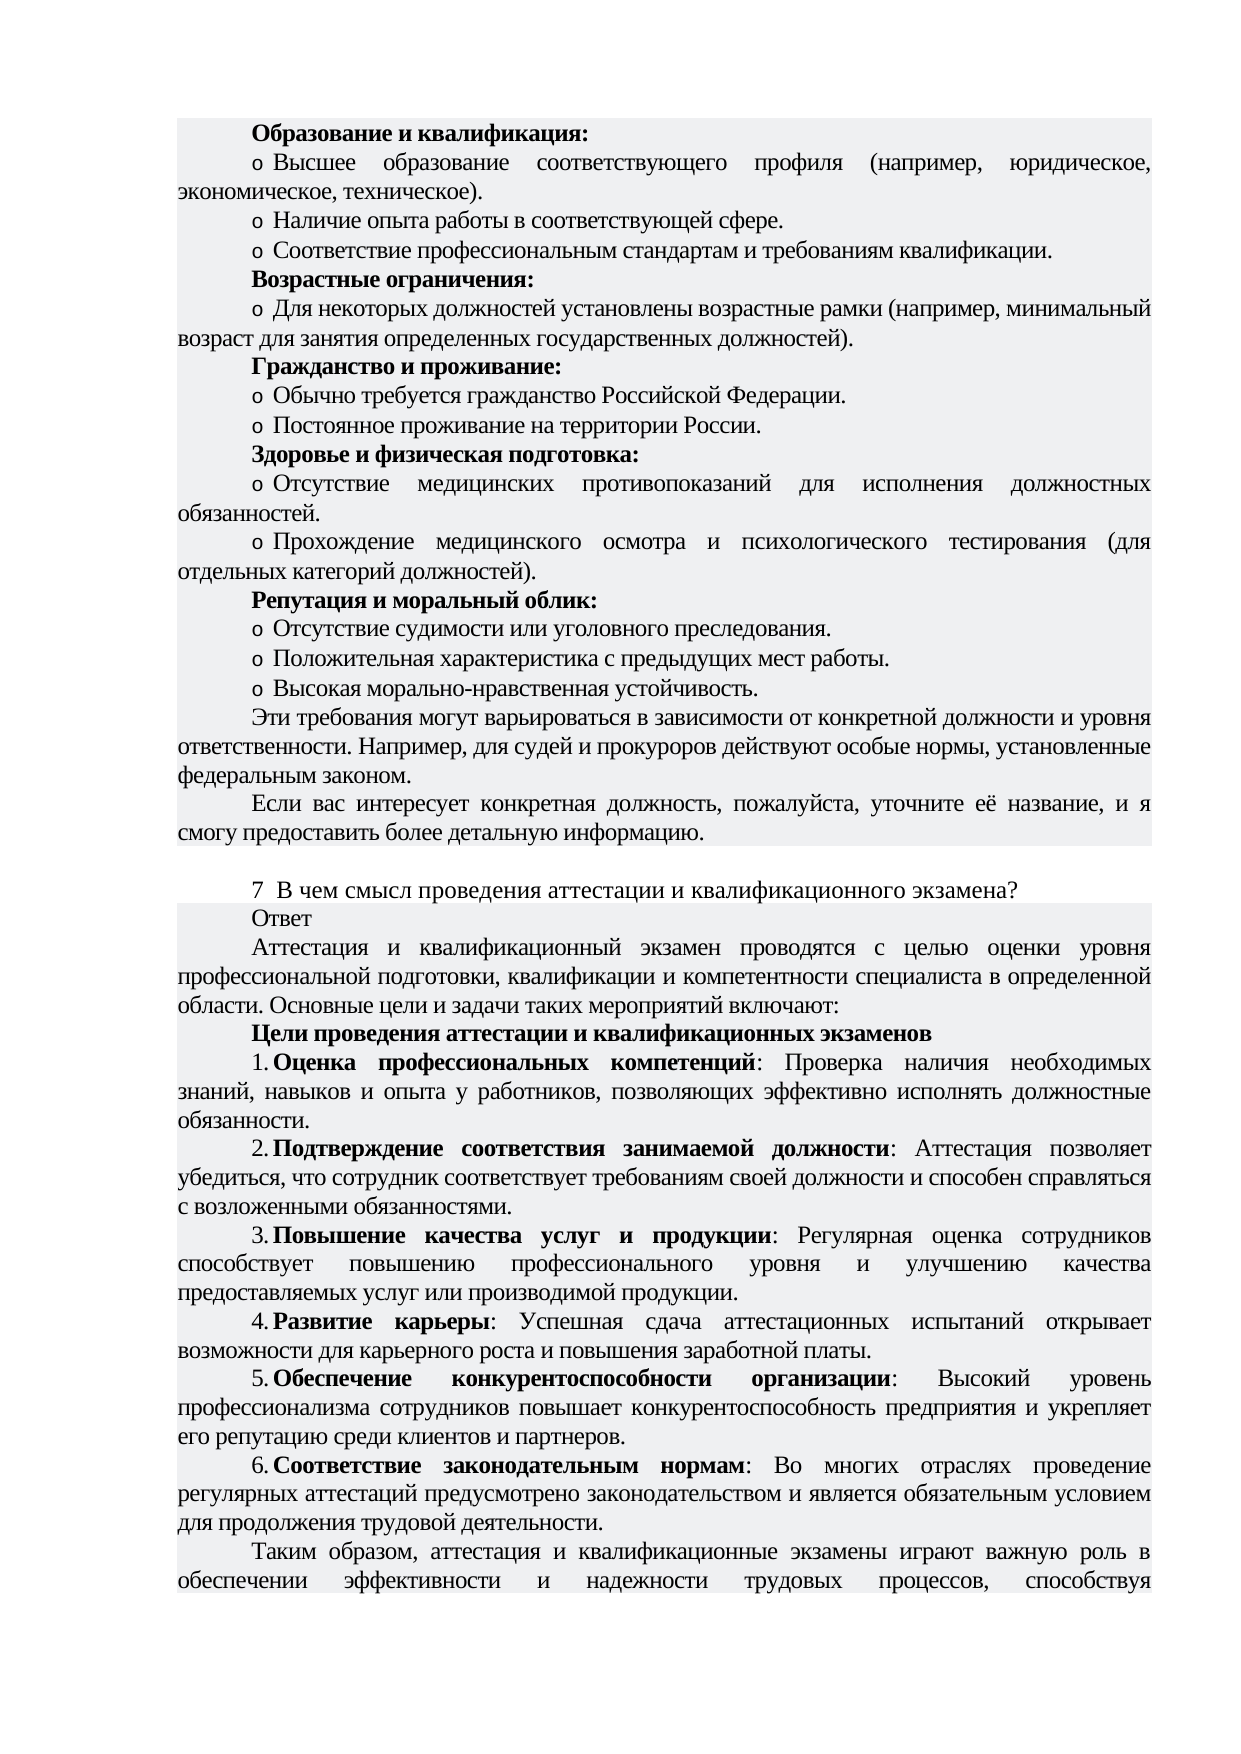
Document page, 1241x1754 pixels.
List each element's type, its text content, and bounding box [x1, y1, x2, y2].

list Подтверждение соответствия занимаемой должности: Аттестация позволяет убедиться, что сотрудник соответствует требованиям своей должности и способен справляться с возложенными обязанностями. [177, 1133, 1152, 1220]
list Отсутствие медицинских противопоказаний для исполнения должностных обязанностей. [177, 468, 1152, 526]
list Обычно требуется гражданство Российской Федерации. [177, 380, 1152, 410]
text Если вас интересует конкретная должность, пожалуйста, уточните её название, и я смогу предоставить более детальную информацию. [177, 788, 1152, 846]
text Образование и квалификация: [177, 118, 1152, 147]
list Прохождение медицинского осмотра и психологического тестирования (для отдельных категорий должностей). [177, 526, 1152, 585]
list Постоянное проживание на территории России. [177, 410, 1152, 439]
list Положительная характеристика с предыдущих мест работы. [177, 643, 1152, 673]
list Наличие опыта работы в соответствующей сфере. [177, 205, 1152, 235]
list Обеспечение конкурентоспособности организации: Высокий уровень профессионализма сотрудников повышает конкурентоспособность предприятия и укрепляет его репутацию среди клиентов и партнеров. [177, 1363, 1152, 1450]
text Аттестация и квалификационный экзамен проводятся с целью оценки уровня профессиональной подготовки, квалификации и компетентности специалиста в определенной области. Основные цели и задачи таких мероприятий включают: [177, 932, 1152, 1018]
text Гражданство и проживание: [177, 351, 1152, 380]
text Репутация и моральный облик: [177, 585, 1152, 613]
list Развитие карьеры: Успешная сдача аттестационных испытаний открывает возможности для карьерного роста и повышения заработной платы. [177, 1306, 1152, 1363]
list Соответствие профессиональным стандартам и требованиям квалификации. [177, 235, 1152, 264]
list Высшее образование соответствующего профиля (например, юридическое, экономическое, техническое). [177, 147, 1152, 205]
text Здоровье и физическая подготовка: [177, 439, 1152, 468]
text 7 В чем смысл проведения аттестации и квалификационного экзамена? [177, 875, 1152, 903]
list Оценка профессиональных компетенций: Проверка наличия необходимых знаний, навыков и опыта у работников, позволяющих эффективно исполнять должностные обязанности. [177, 1047, 1152, 1133]
list Отсутствие судимости или уголовного преследования. [177, 613, 1152, 643]
list Соответствие законодательным нормам: Во многих отраслях проведение регулярных аттестаций предусмотрено законодательством и является обязательным условием для продолжения трудовой деятельности. [177, 1450, 1152, 1536]
text Ответ [177, 903, 1152, 932]
text Эти требования могут варьироваться в зависимости от конкретной должности и уровня ответственности. Например, для судей и прокуроров действуют особые нормы, установленные федеральным законом. [177, 702, 1152, 788]
list Высокая морально-нравственная устойчивость. [177, 673, 1152, 702]
text Цели проведения аттестации и квалификационных экзаменов [177, 1018, 1152, 1047]
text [177, 1536, 1152, 1593]
list Для некоторых должностей установлены возрастные рамки (например, минимальный возраст для занятия определенных государственных должностей). [177, 293, 1152, 351]
list Повышение качества услуг и продукции: Регулярная оценка сотрудников способствует повышению профессионального уровня и улучшению качества предоставляемых услуг или производимой продукции. [177, 1220, 1152, 1306]
text Возрастные ограничения: [177, 264, 1152, 293]
